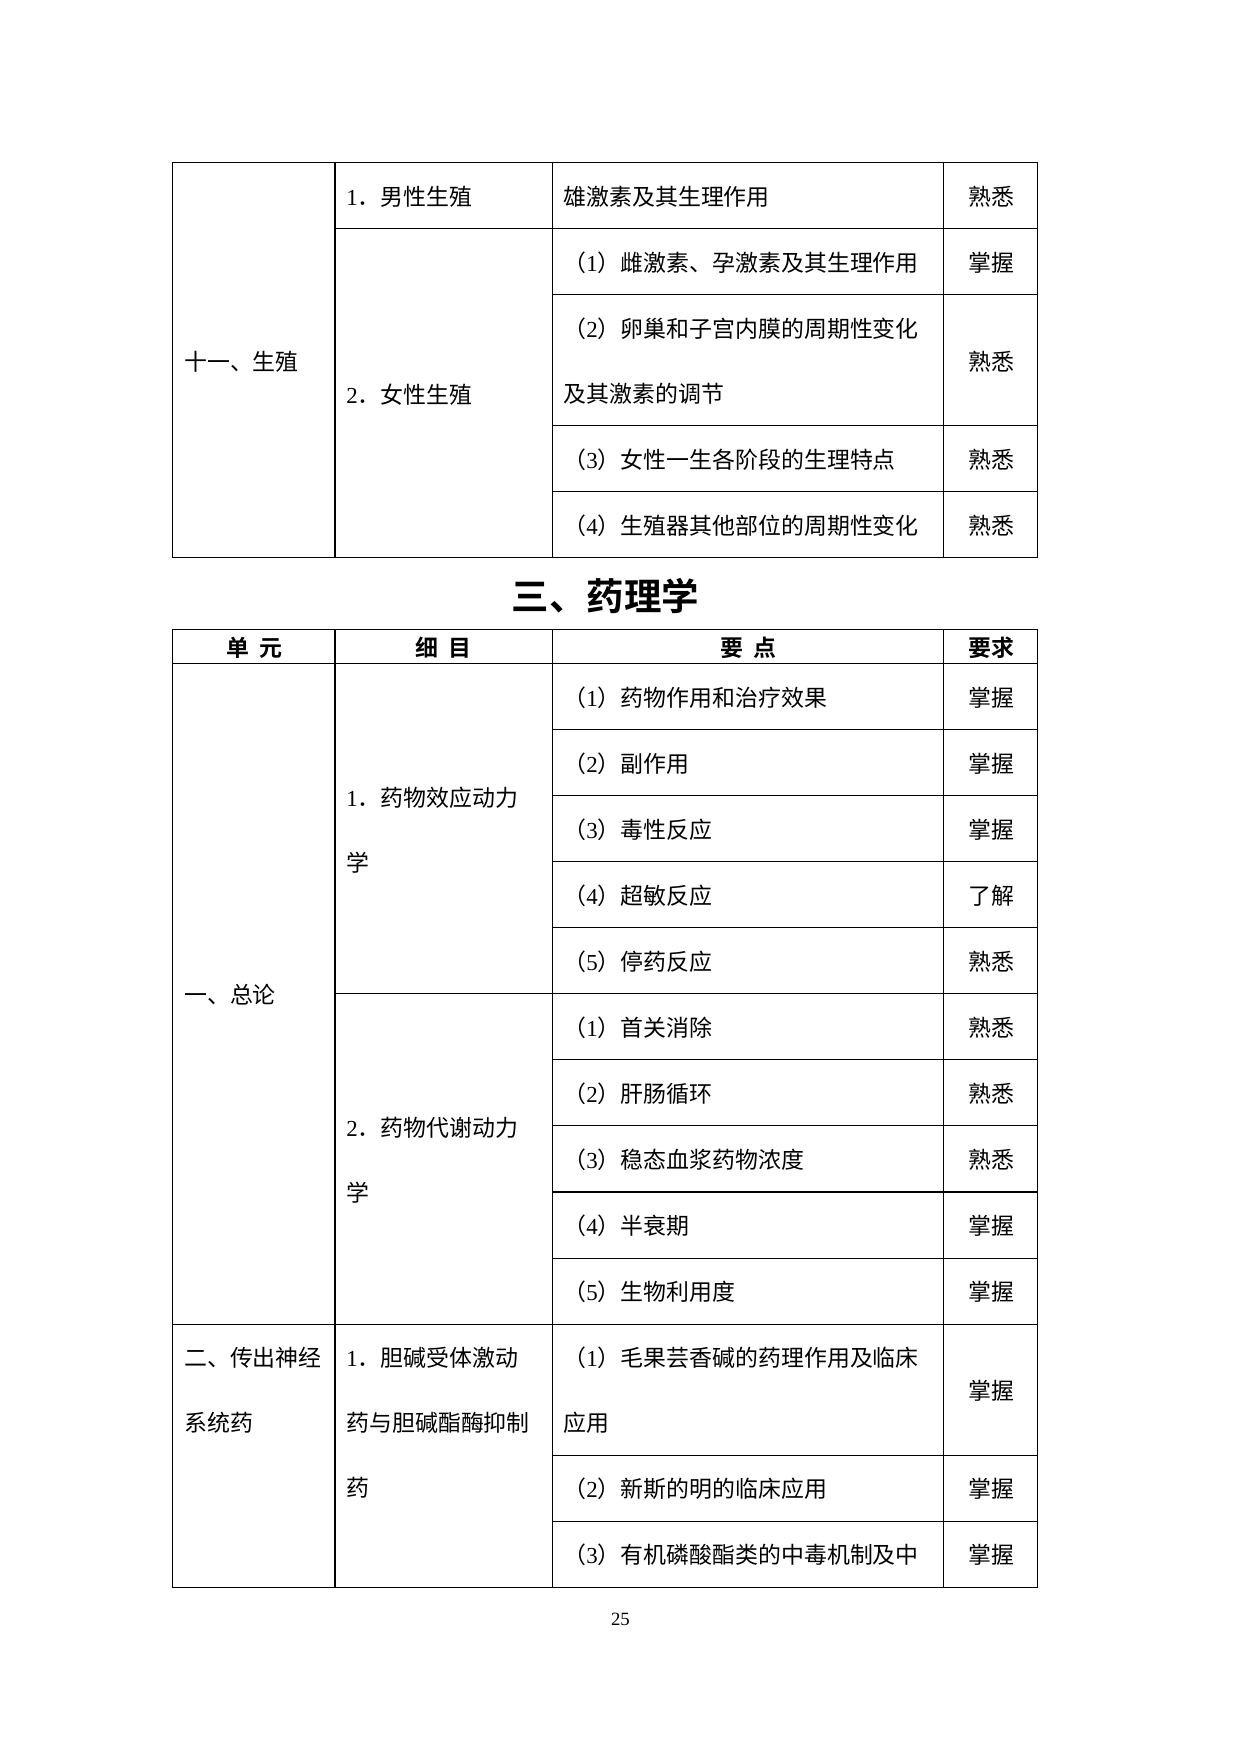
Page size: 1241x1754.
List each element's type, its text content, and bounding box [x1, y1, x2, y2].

table_cell 掌握 [944, 664, 1037, 729]
table_cell （1）药物作用和治疗效果 [553, 664, 943, 729]
table_cell 掌握 [944, 1193, 1037, 1257]
table_cell （1）毛果芸香碱的药理作用及临床应用 [553, 1325, 943, 1454]
table_cell （4）生殖器其他部位的周期性变化 [553, 492, 943, 557]
table_cell 熟悉 [944, 492, 1037, 557]
table_cell 掌握 [944, 796, 1037, 861]
table_cell 掌握 [944, 1325, 1037, 1454]
table_cell （5）停药反应 [553, 928, 943, 993]
table_cell 熟悉 [944, 1126, 1037, 1191]
table_cell 二、传出神经系统药 [173, 1325, 334, 1587]
table_cell （2）新斯的明的临床应用 [553, 1456, 943, 1521]
table_cell 熟悉 [944, 994, 1037, 1059]
table_cell （2）肝肠循环 [553, 1060, 943, 1125]
table_cell 2．女性生殖 [336, 229, 552, 557]
table_cell 三、药理学 [173, 558, 1038, 629]
table_cell （2）副作用 [553, 730, 943, 795]
table_cell （3）有机磷酸酯类的中毒机制及中毒解救 [553, 1522, 943, 1587]
table_cell （3）毒性反应 [553, 796, 943, 861]
table_cell 细 目 [336, 630, 552, 663]
table_cell 熟悉 [944, 426, 1037, 491]
table_cell 1．胆碱受体激动药与胆碱酯酶抑制药 [336, 1325, 552, 1587]
table_cell 要 点 [553, 630, 943, 663]
table_cell 1．药物效应动力学 [336, 664, 552, 993]
table_cell 要求 [944, 630, 1037, 663]
table_cell （4）超敏反应 [553, 862, 943, 927]
table_cell 掌握 [944, 229, 1037, 294]
table_cell 2．药物代谢动力学 [336, 994, 552, 1323]
table_cell （2）卵巢和子宫内膜的周期性变化及其激素的调节 [553, 295, 943, 425]
table_cell （3）女性一生各阶段的生理特点 [553, 426, 943, 491]
table_cell 了解 [944, 862, 1037, 927]
table_cell 单 元 [173, 630, 334, 663]
table_cell 一、总论 [173, 664, 334, 1323]
table_cell 雄激素及其生理作用 [553, 163, 943, 228]
table_cell 熟悉 [944, 295, 1037, 425]
table_cell 十一、生殖 [173, 163, 334, 557]
table_cell 熟悉 [944, 1060, 1037, 1125]
table_cell 1．男性生殖 [336, 163, 552, 228]
table_cell （1）雌激素、孕激素及其生理作用 [553, 229, 943, 294]
table_cell （5）生物利用度 [553, 1259, 943, 1323]
table_cell 掌握 [944, 1456, 1037, 1521]
table_cell 掌握 [944, 1259, 1037, 1323]
table_cell （3）稳态血浆药物浓度 [553, 1126, 943, 1191]
table_cell 掌握 [944, 730, 1037, 795]
table_cell 熟悉 [944, 928, 1037, 993]
table_cell （4）半衰期 [553, 1193, 943, 1257]
table_cell （1）首关消除 [553, 994, 943, 1059]
table_cell 熟悉 [944, 163, 1037, 228]
table_cell 掌握 [944, 1522, 1037, 1587]
